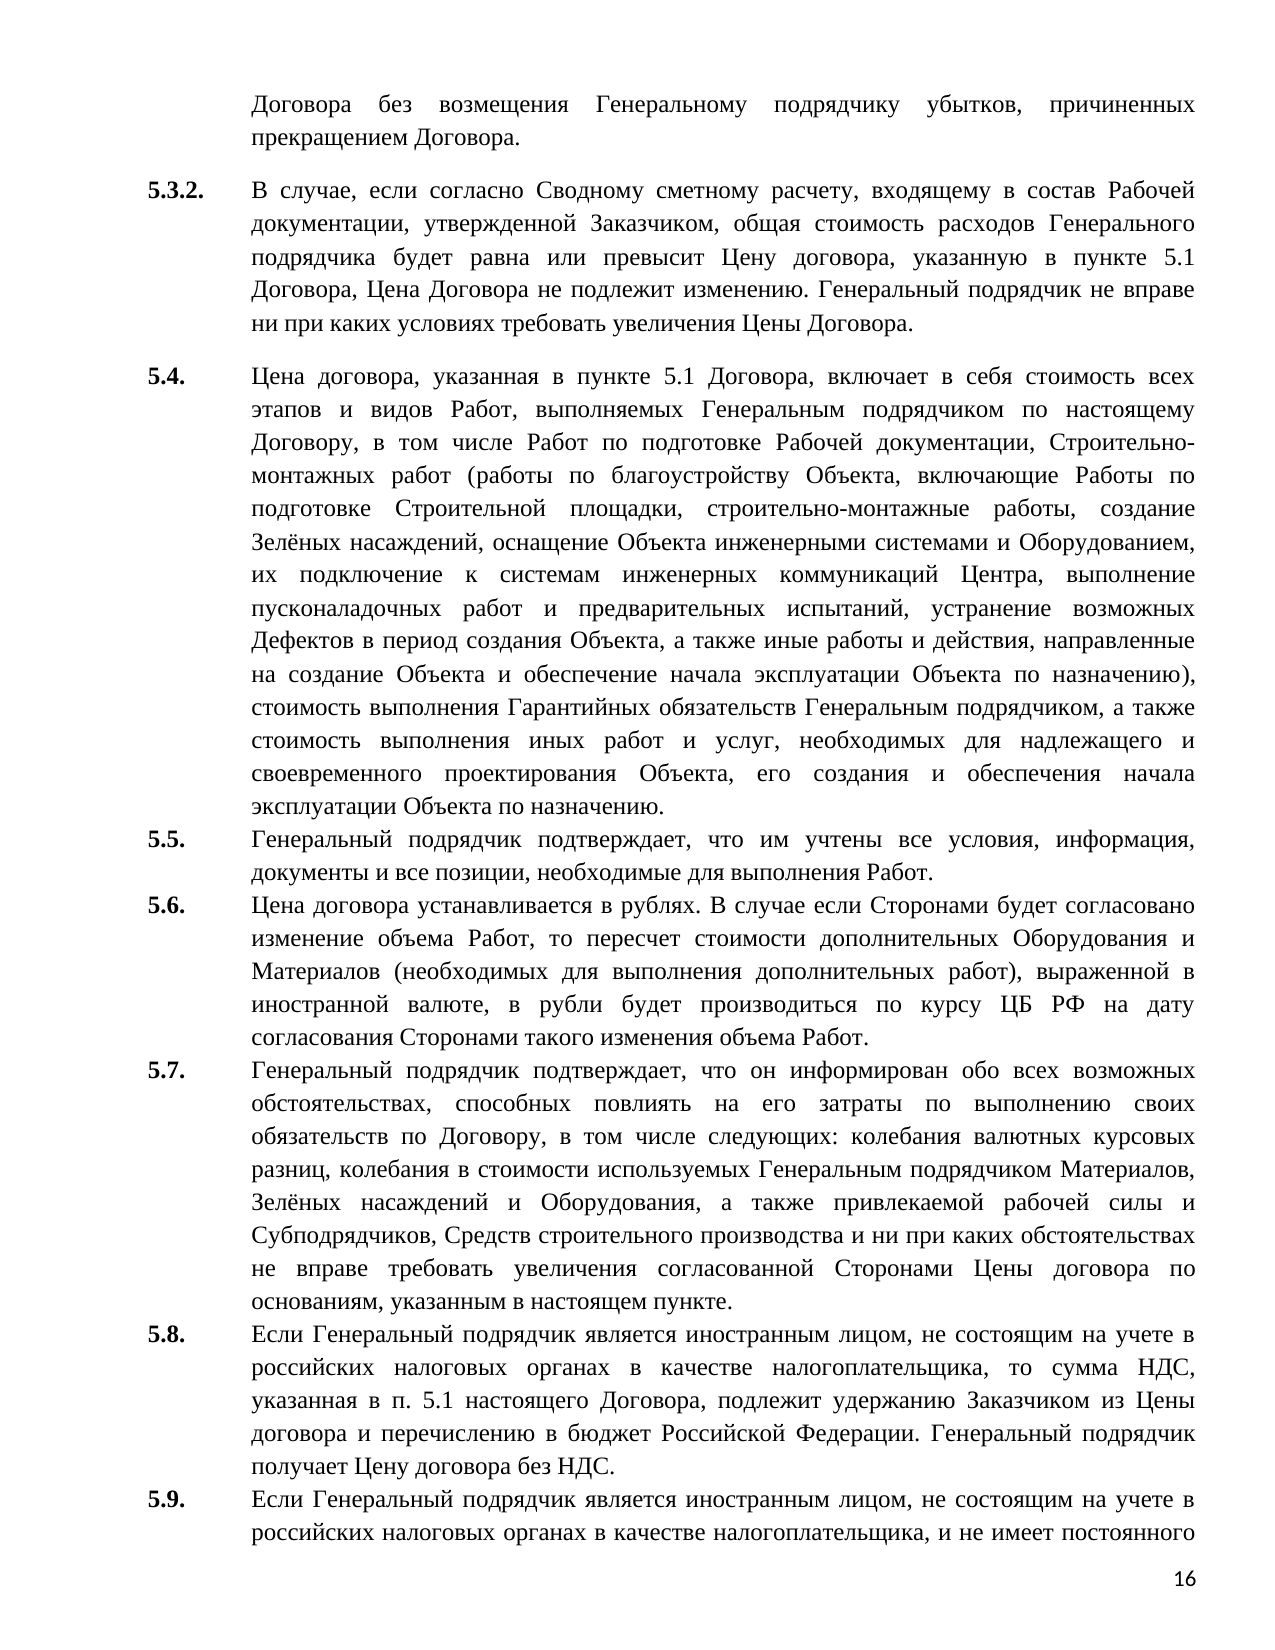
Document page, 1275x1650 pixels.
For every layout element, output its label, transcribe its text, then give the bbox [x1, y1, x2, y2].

list Если Генеральный подрядчик является иностранным лицом, не состоящим на учете в российских налоговых органах в качестве налогоплательщика, то сумма НДС, указанная в п. 5.1 настоящего Договора, подлежит удержанию Заказчиком из Цены договора и перечислению в бюджет Российской Федерации. Генеральный подрядчик получает Цену договора без НДС. [148, 1319, 1196, 1480]
list Цена договора устанавливается в рублях. В случае если Сторонами будет согласовано изменение объема Работ, то пересчет стоимости дополнительных Оборудования и Материалов (необходимых для выполнения дополнительных работ), выраженной в иностранной валюте, в рубли будет производиться по курсу ЦБ РФ на дату согласования Сторонами такого изменения объема Работ. [148, 890, 1196, 1051]
list Генеральный подрядчик подтверждает, что он информирован обо всех возможных обстоятельствах, способных повлиять на его затраты по выполнению своих обязательств по Договору, в том числе следующих: колебания валютных курсовых разниц, колебания в стоимости используемых Генеральным подрядчиком Материалов, Зелёных насаждений и Оборудования, а также привлекаемой рабочей силы и Субподрядчиков, Средств строительного производства и ни при каких обстоятельствах не вправе требовать увеличения согласованной Сторонами Цены договора по основаниям, указанным в настоящем пункте. [148, 1055, 1196, 1315]
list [148, 1484, 1196, 1546]
list Цена договора, указанная в пункте 5.1 Договора, включает в себя стоимость всех этапов и видов Работ, выполняемых Генеральным подрядчиком по настоящему Договору, в том числе Работ по подготовке Рабочей документации, Строительно-монтажных работ (работы по благоустройству Объекта, включающие Работы по подготовке Строительной площадки, строительно-монтажные работы, создание Зелёных насаждений, оснащение Объекта инженерными системами и Оборудованием, их подключение к системам инженерных коммуникаций Центра, выполнение пусконаладочных работ и предварительных испытаний, устранение возможных Дефектов в период создания Объекта, а также иные работы и действия, направленные на создание Объекта и обеспечение начала эксплуатации Объекта по назначению), стоимость выполнения Гарантийных обязательств Генеральным подрядчиком, а также стоимость выполнения иных работ и услуг, необходимых для надлежащего и своевременного проектирования Объекта, его создания и обеспечения начала эксплуатации Объекта по назначению. [148, 361, 1196, 819]
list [148, 89, 1196, 150]
list В случае, если согласно Сводному сметному расчету, входящему в состав Рабочей документации, утвержденной Заказчиком, общая стоимость расходов Генерального подрядчика будет равна или превысит Цену договора, указанную в пункте 5.1 Договора, Цена Договора не подлежит изменению. Генеральный подрядчик не вправе ни при каких условиях требовать увеличения Цены Договора. [148, 176, 1196, 336]
list Генеральный подрядчик подтверждает, что им учтены все условия, информация, документы и все позиции, необходимые для выполнения Работ. [148, 824, 1196, 886]
